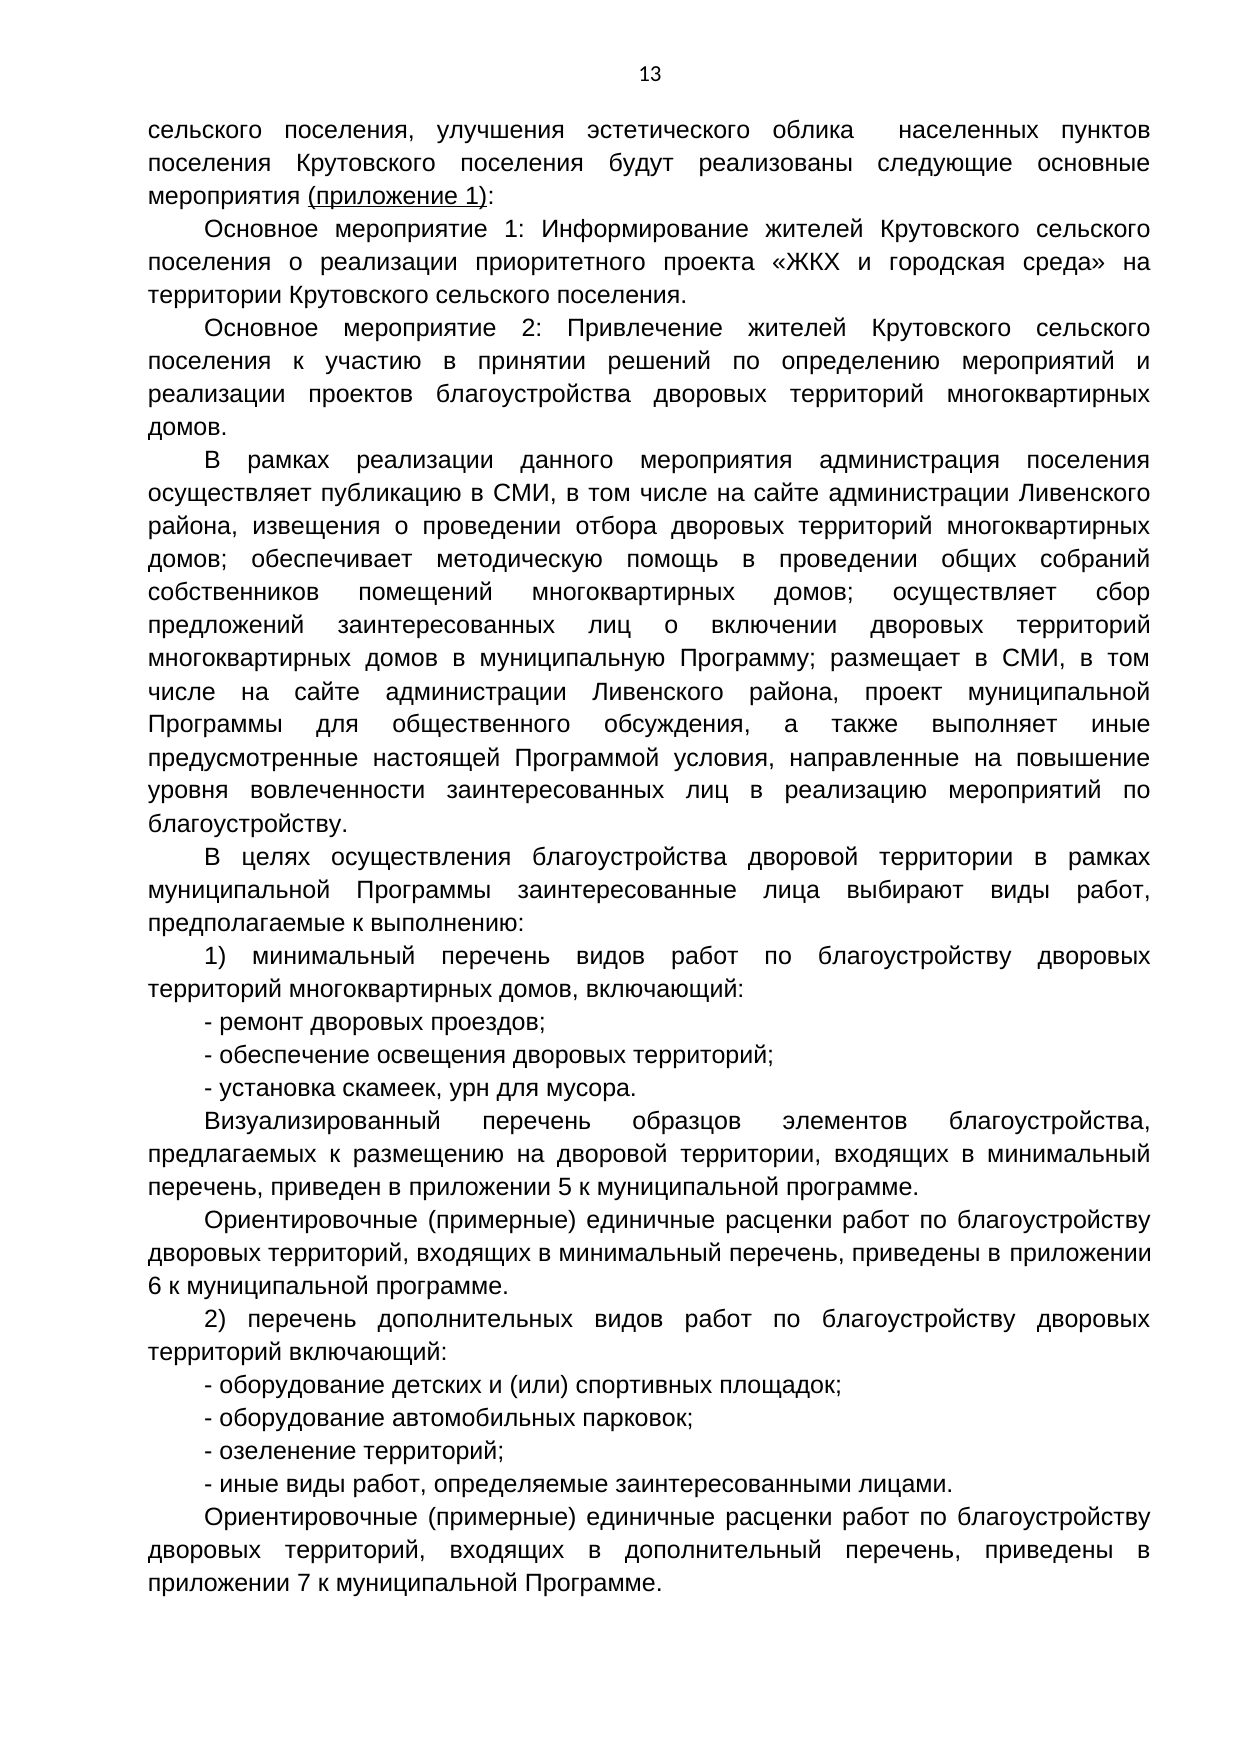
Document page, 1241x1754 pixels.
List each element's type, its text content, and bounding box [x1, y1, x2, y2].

text Основное мероприятие 1: Информирование жителей Крутовского сельского поселения о реализации приоритетного проекта «ЖКХ и городская среда» на территории Крутовского сельского поселения. [148, 214, 1152, 309]
text Визуализированный перечень образцов элементов благоустройства, предлагаемых к размещению на дворовой территории, входящих в минимальный перечень, приведен в приложении 5 к муниципальной программе. [148, 1106, 1152, 1201]
text - оборудование автомобильных парковок; [148, 1403, 1152, 1432]
text - обеспечение освещения дворовых территорий; [148, 1040, 1152, 1068]
text 1) минимальный перечень видов работ по благоустройству дворовых территорий многоквартирных домов, включающий: [148, 941, 1152, 1002]
text 2) перечень дополнительных видов работ по благоустройству дворовых территорий включающий: [148, 1304, 1152, 1366]
text В рамках реализации данного мероприятия администрация поселения осуществляет публикацию в СМИ, в том числе на сайте администрации Ливенского района, извещения о проведении отбора дворовых территорий многоквартирных домов; обеспечивает методическую помощь в проведении общих собраний собственников помещений многоквартирных домов; осуществляет сбор предложений заинтересованных лиц о включении дворовых территорий многоквартирных домов в муниципальную Программу; размещает в СМИ, в том числе на сайте администрации Ливенского района, проект муниципальной Программы для общественного обсуждения, а также выполняет иные предусмотренные настоящей Программой условия, направленные на повышение уровня вовлеченности заинтересованных лиц в реализацию мероприятий по благоустройству. [148, 445, 1152, 837]
text Ориентировочные (примерные) единичные расценки работ по благоустройству дворовых территорий, входящих в дополнительный перечень, приведены в приложении 7 к муниципальной Программе. [148, 1502, 1152, 1597]
text - ремонт дворовых проездов; [148, 1007, 1152, 1035]
text Ориентировочные (примерные) единичные расценки работ по благоустройству дворовых территорий, входящих в минимальный перечень, приведены в приложении 6 к муниципальной программе. [148, 1205, 1152, 1299]
text В целях осуществления благоустройства дворовой территории в рамках муниципальной Программы заинтересованные лица выбирают виды работ, предполагаемые к выполнению: [148, 842, 1152, 936]
text - озеленение территорий; [148, 1436, 1152, 1465]
text - оборудование детских и (или) спортивных площадок; [148, 1370, 1152, 1399]
text Основное мероприятие 2: Привлечение жителей Крутовского сельского поселения к участию в принятии решений по определению мероприятий и реализации проектов благоустройства дворовых территорий многоквартирных домов. [148, 313, 1152, 441]
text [148, 115, 1152, 210]
text - иные виды работ, определяемые заинтересованными лицами. [148, 1469, 1152, 1498]
text - установка скамеек, урн для мусора. [148, 1073, 1152, 1101]
